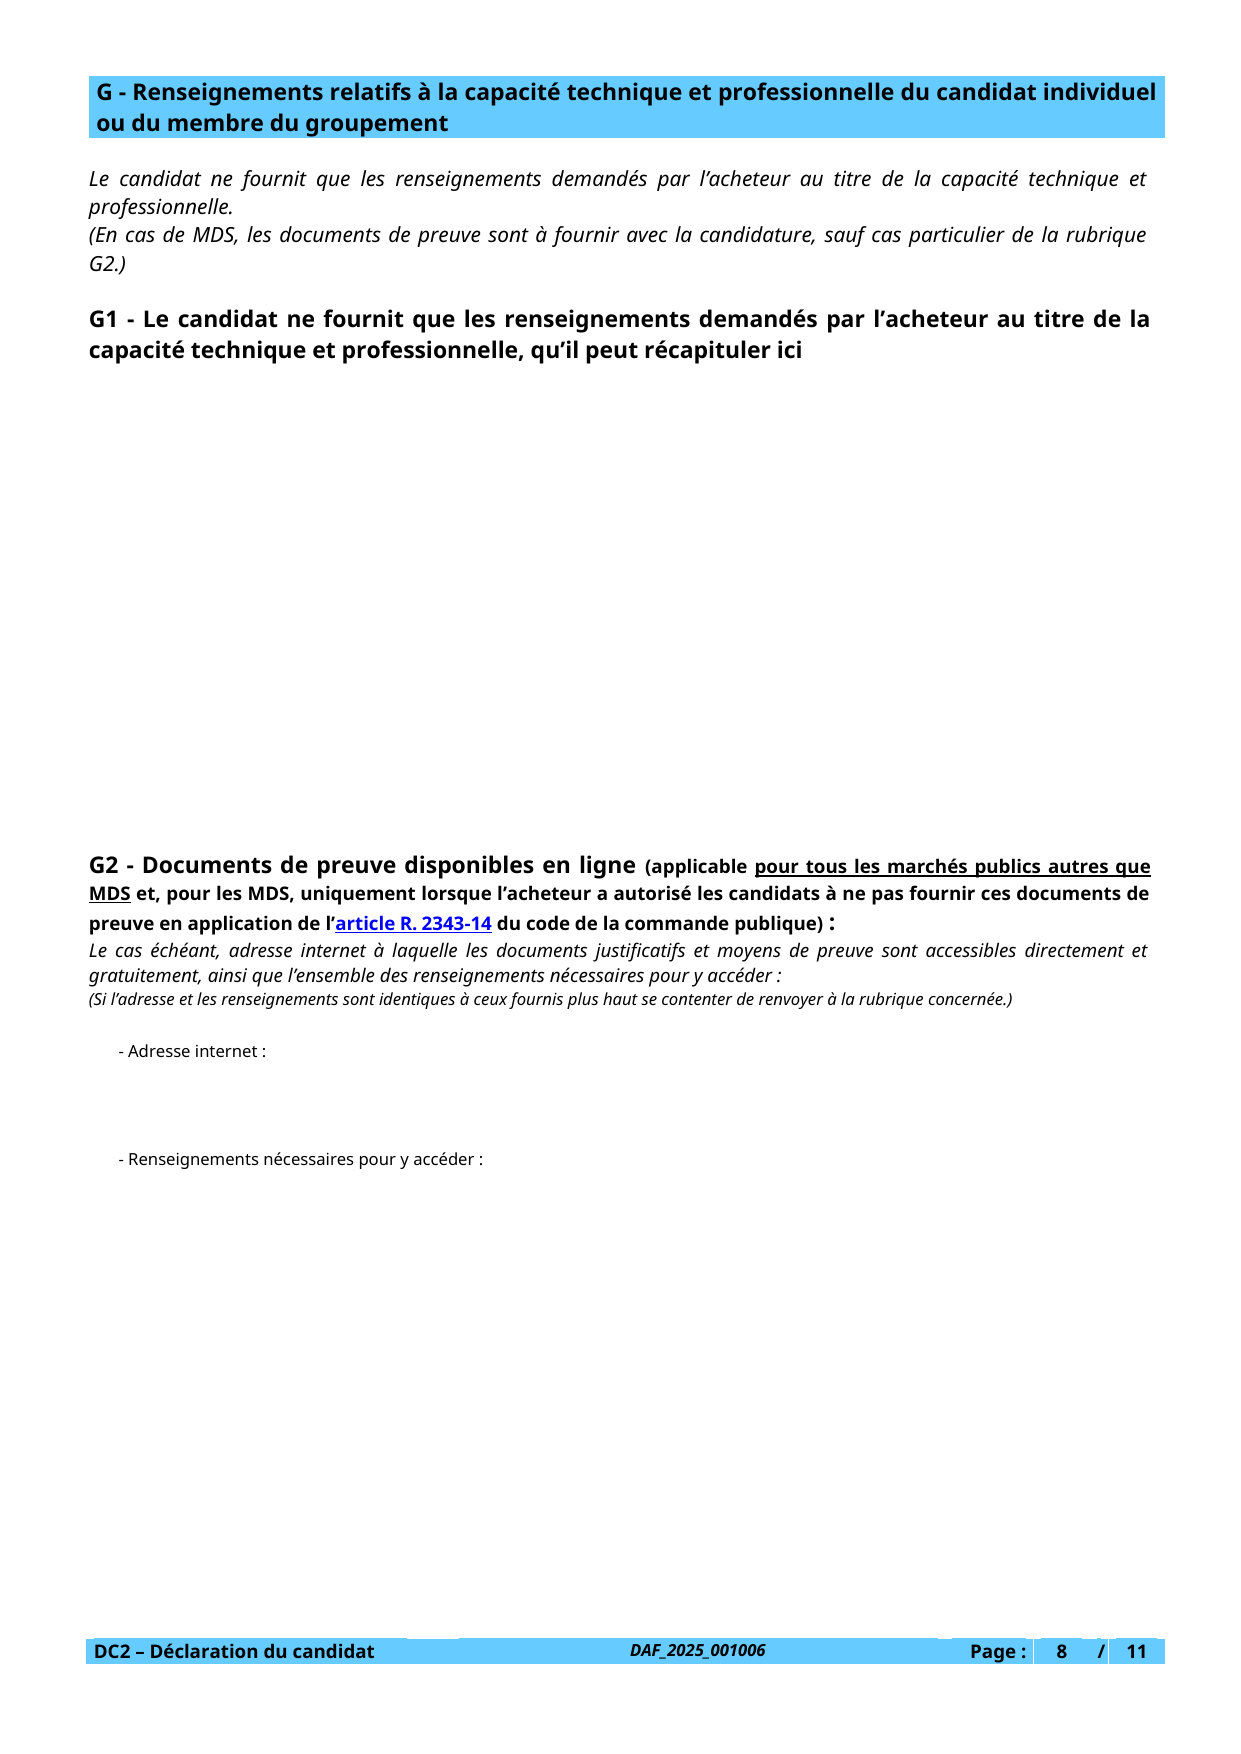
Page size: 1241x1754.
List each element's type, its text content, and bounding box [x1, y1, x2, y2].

text (Si l’adresse et les renseignements sont identiques à ceux fournis plus haut se contenter de renvoyer à la rubrique concernée.) [89, 988, 1152, 1011]
text G1 - Le candidat ne fournit que les renseignements demandés par l’acheteur au titre de la capacité technique et professionnelle, qu’il peut récapituler ici [89, 303, 1152, 366]
text - Adresse internet : [118, 1039, 1152, 1062]
text G2 - Documents de preuve disponibles en ligne (applicable pour tous les marchés publics autres que MDS et, pour les MDS, uniquement lorsque l’acheteur a autorisé les candidats à ne pas fournir ces documents de preuve en application de l’article R. 2343-14 du code de la commande publique) : [89, 849, 1152, 937]
text Le cas échéant, adresse internet à laquelle les documents justificatifs et moyens de preuve sont accessibles directement et gratuitement, ainsi que l’ensemble des renseignements nécessaires pour y accéder : [89, 937, 1152, 988]
text - Renseignements nécessaires pour y accéder : [118, 1147, 1152, 1170]
table_header G - Renseignements relatifs à la capacité technique et professionnelle du candidat individuel ou du membre du groupement [89, 76, 1165, 138]
text Le candidat ne fournit que les renseignements demandés par l’acheteur au titre de la capacité technique et professionnelle. [89, 164, 1152, 221]
text (En cas de MDS, les documents de preuve sont à fournir avec la candidature, sauf cas particulier de la rubrique G2.) [89, 221, 1152, 277]
